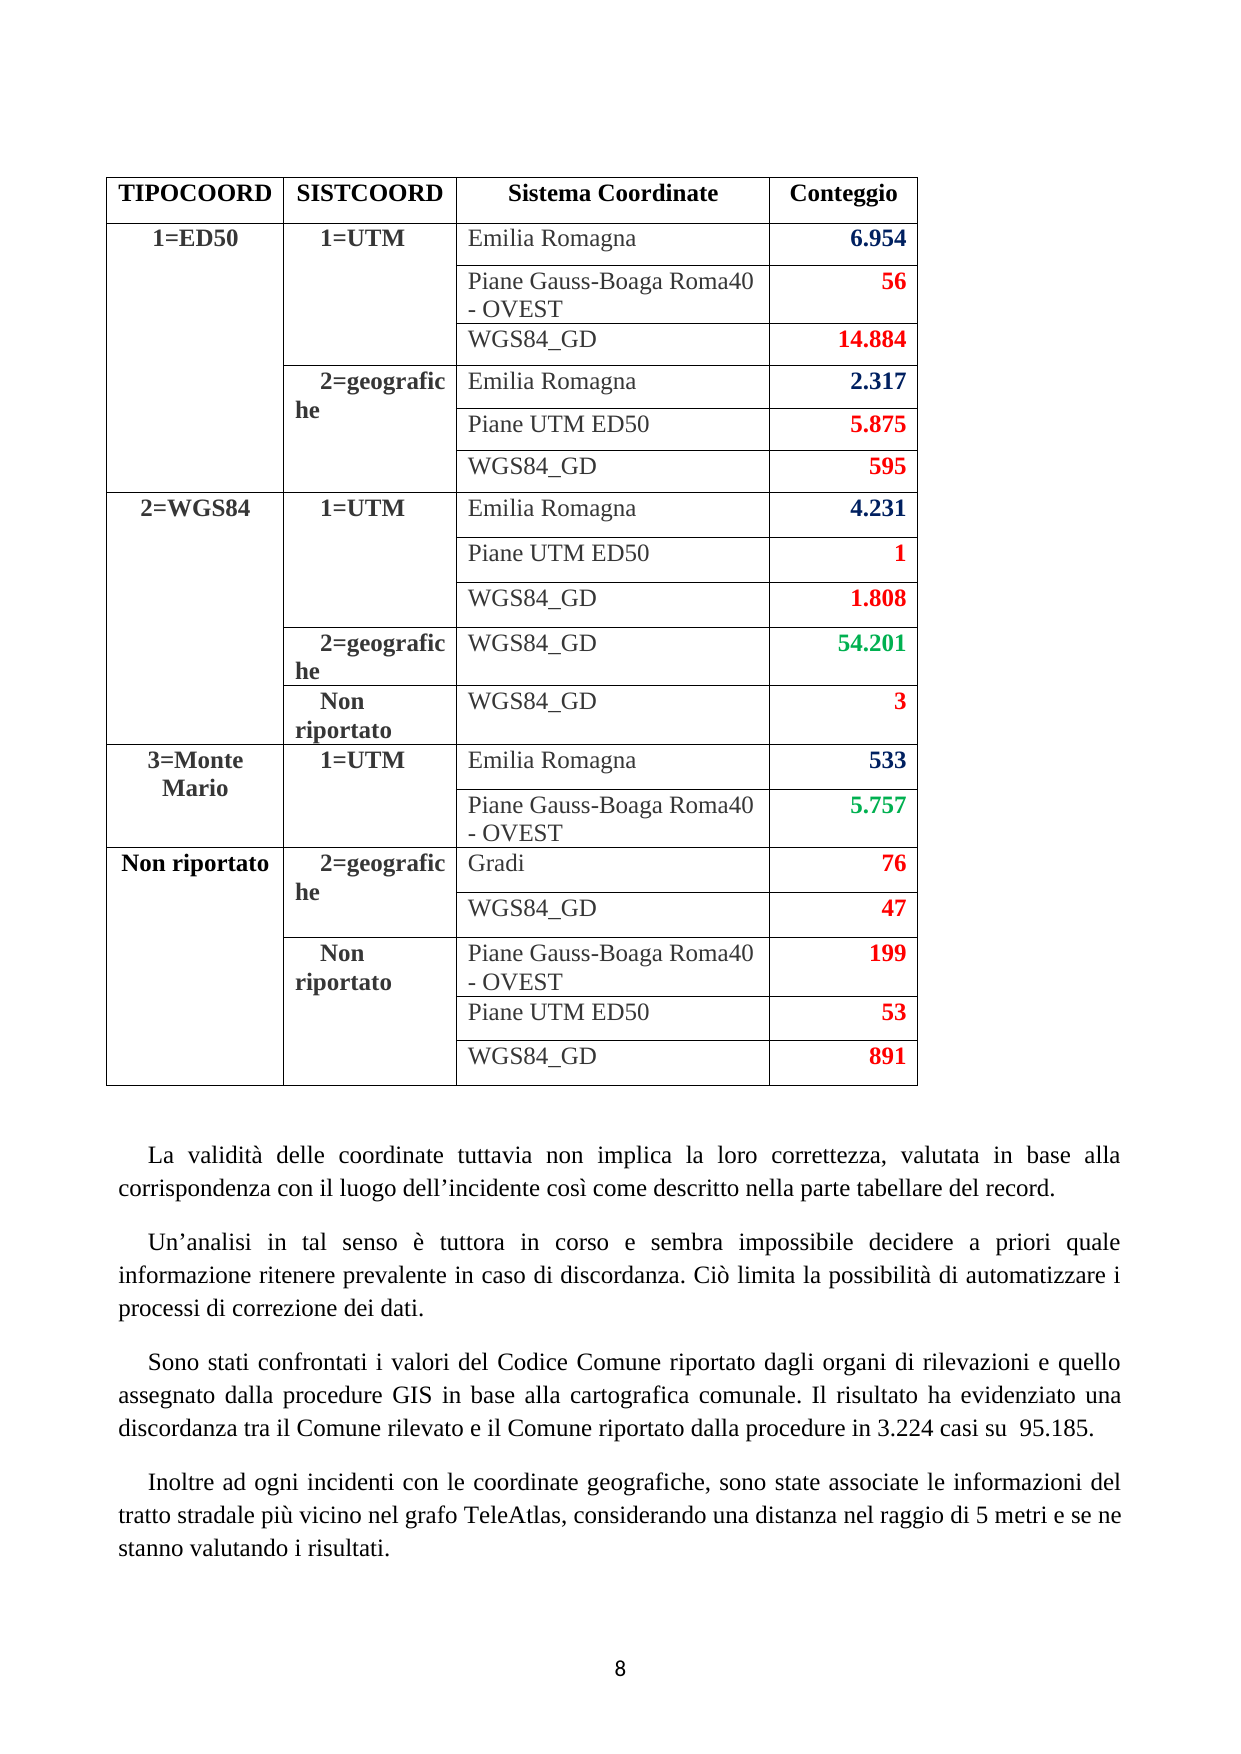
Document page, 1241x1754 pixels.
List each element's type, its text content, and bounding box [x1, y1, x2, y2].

table_cell Non riportato [284, 686, 456, 744]
table_header Conteggio [770, 178, 917, 222]
table_cell 6.954 [770, 224, 917, 265]
table_cell 2=geografiche [284, 366, 456, 492]
table_cell 3=Monte Mario [107, 745, 283, 847]
table_cell 54.201 [770, 628, 917, 685]
table_cell 2.317 [770, 366, 917, 408]
table_cell 1.808 [770, 583, 917, 627]
table_cell 1 [770, 538, 917, 582]
table_cell 1=ED50 [107, 224, 283, 492]
table_cell 5.875 [770, 409, 917, 450]
table_cell 3 [770, 686, 917, 744]
table_cell Non riportato [284, 938, 456, 1085]
table_cell Emilia Romagna [457, 366, 769, 408]
table_header Sistema Coordinate [457, 178, 769, 222]
table_cell 5.757 [770, 790, 917, 847]
table_cell 2=geografiche [284, 628, 456, 685]
table_cell 891 [770, 1041, 917, 1085]
table_cell 2=geografiche [284, 848, 456, 937]
table_cell Piane UTM ED50 [457, 538, 769, 582]
table_cell WGS84_GD [457, 1041, 769, 1085]
table_cell Piane UTM ED50 [457, 409, 769, 450]
table_cell Piane Gauss-Boaga Roma40 - OVEST [457, 938, 769, 996]
text Inoltre ad ogni incidenti con le coordinate geografiche, sono state associate le informazioni del tratto stradale più vicino nel grafo TeleAtlas, considerando una distanza nel raggio di 5 metri e se ne stanno valutando i risultati. [118, 1467, 1122, 1562]
table_cell 14.884 [770, 324, 917, 365]
table_cell 53 [770, 997, 917, 1040]
table_cell Emilia Romagna [457, 493, 769, 537]
table_header TIPOCOORD [107, 178, 283, 222]
table_cell Non riportato [107, 848, 283, 1085]
table_cell WGS84_GD [457, 628, 769, 685]
table_cell 1=UTM [284, 493, 456, 627]
text La validità delle coordinate tuttavia non implica la loro correttezza, valutata in base alla corrispondenza con il luogo dell’incidente così come descritto nella parte tabellare del record. [118, 1140, 1122, 1202]
table_cell Emilia Romagna [457, 224, 769, 265]
table_cell 595 [770, 451, 917, 492]
table_cell Piane UTM ED50 [457, 997, 769, 1040]
table_cell 2=WGS84 [107, 493, 283, 744]
table_cell WGS84_GD [457, 583, 769, 627]
table_cell Piane Gauss-Boaga Roma40 - OVEST [457, 790, 769, 847]
table_cell WGS84_GD [457, 451, 769, 492]
table_cell 47 [770, 893, 917, 937]
table_cell WGS84_GD [457, 324, 769, 365]
table_cell 56 [770, 266, 917, 323]
text Un’analisi in tal senso è tuttora in corso e sembra impossibile decidere a priori quale informazione ritenere prevalente in caso di discordanza. Ciò limita la possibilità di automatizzare i processi di correzione dei dati. [118, 1227, 1122, 1322]
table_cell 4.231 [770, 493, 917, 537]
table_cell 1=UTM [284, 224, 456, 365]
table_cell Piane Gauss-Boaga Roma40 - OVEST [457, 266, 769, 323]
table_cell 1=UTM [284, 745, 456, 847]
table_cell WGS84_GD [457, 893, 769, 937]
table_cell 199 [770, 938, 917, 996]
table_cell 533 [770, 745, 917, 789]
text Sono stati confrontati i valori del Codice Comune riportato dagli organi di rilevazioni e quello assegnato dalla procedure GIS in base alla cartografica comunale. Il risultato ha evidenziato una discordanza tra il Comune rilevato e il Comune riportato dalla procedure in 3.224 casi su 95.185. [118, 1347, 1122, 1442]
table_cell Emilia Romagna [457, 745, 769, 789]
table_cell WGS84_GD [457, 686, 769, 744]
table_header SISTCOORD [284, 178, 456, 222]
table_cell Gradi [457, 848, 769, 892]
table_cell 76 [770, 848, 917, 892]
